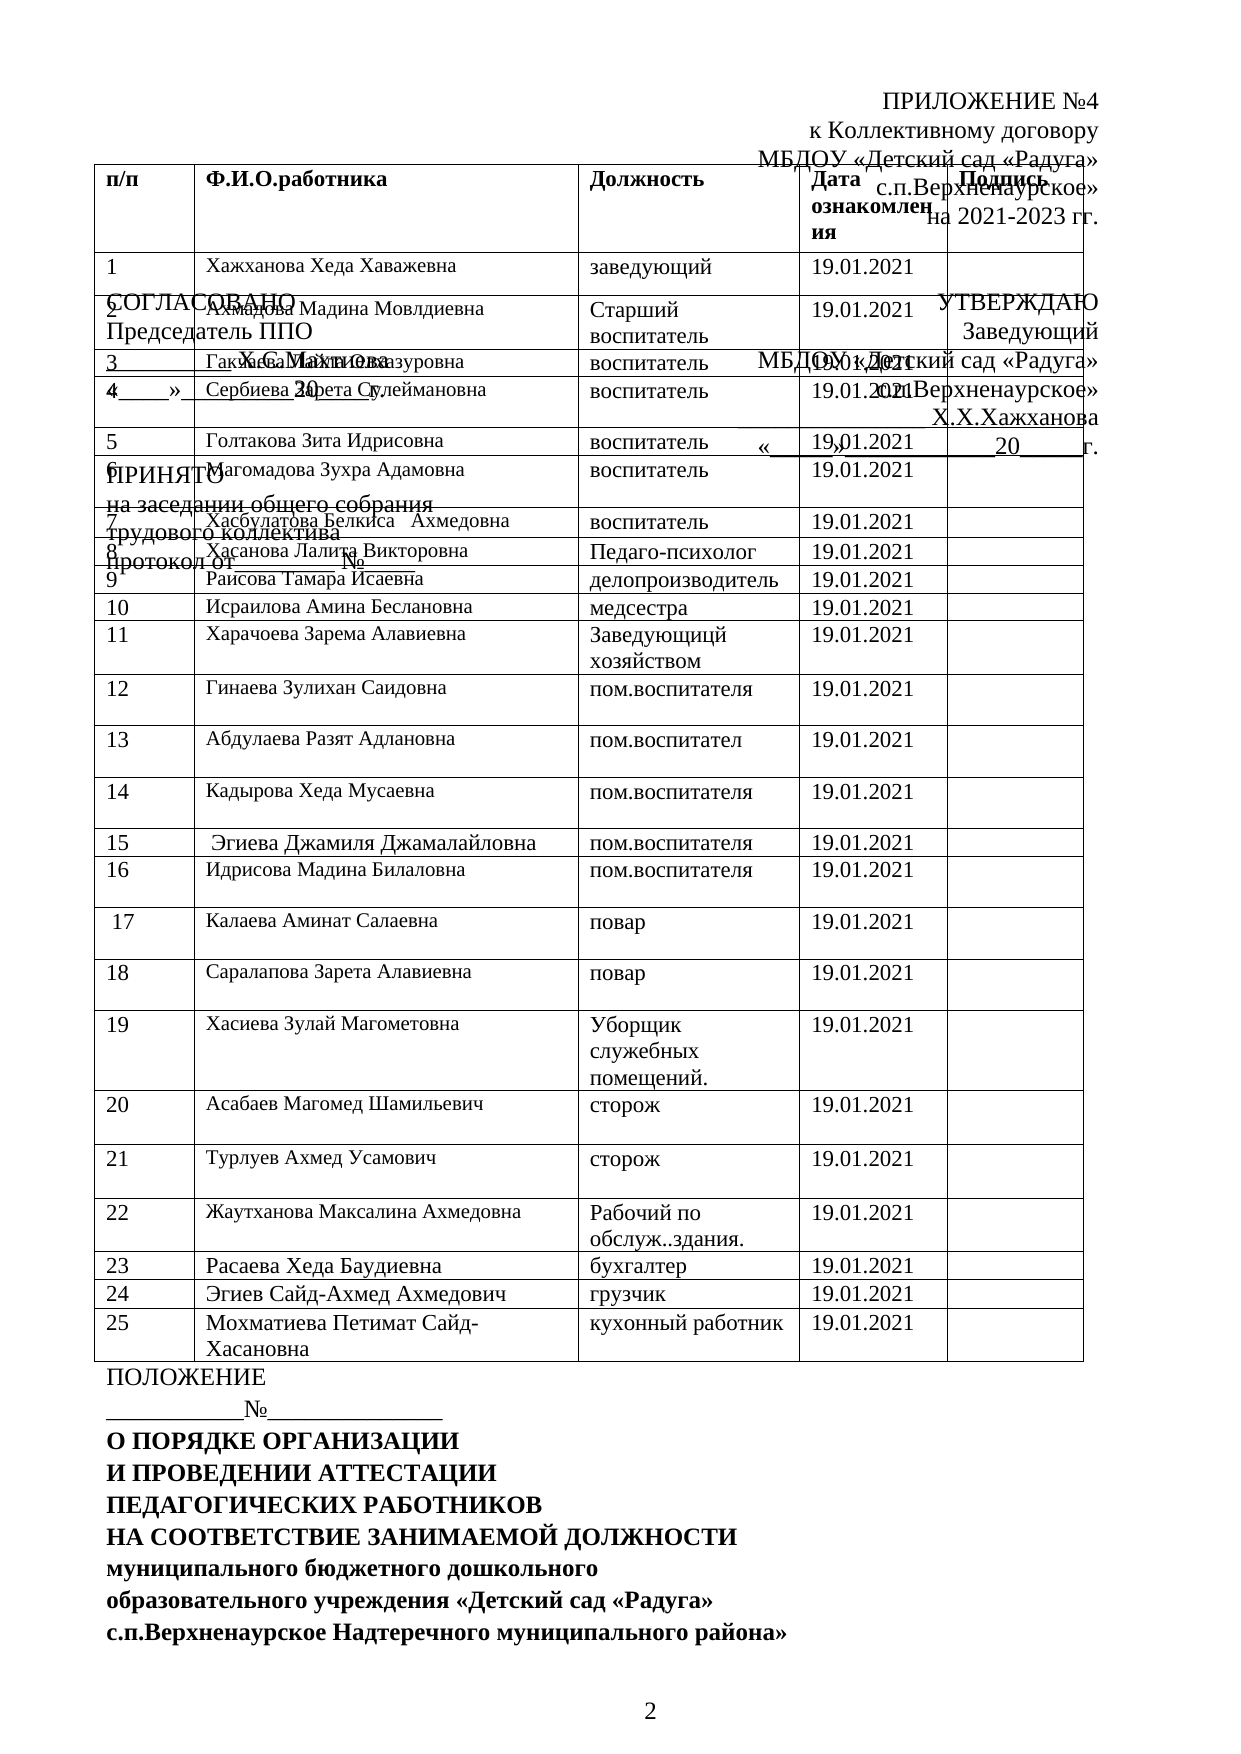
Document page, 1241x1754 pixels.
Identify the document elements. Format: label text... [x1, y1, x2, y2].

table_cell 19.01.2021 [800, 601, 947, 620]
table_cell кухонный работник [579, 1309, 799, 1361]
table_cell 20 [95, 1091, 194, 1144]
table_cell 19.01.2021 [800, 1199, 947, 1251]
table_cell 18 [95, 960, 194, 1010]
table_cell [948, 829, 1083, 856]
table_cell [948, 1011, 1083, 1090]
table_cell пом.воспитателя [579, 829, 799, 856]
text ПЕДАГОГИЧЕСКИХ РАБОТНИКОВ [106, 1490, 1194, 1518]
table_cell грузчик [579, 1280, 799, 1307]
text муниципального бюджетного дошкольного [106, 1553, 1194, 1582]
table_cell пом.воспитателя [579, 675, 799, 725]
table_cell Эгиев Сайд-Ахмед Ахмедович [195, 1280, 578, 1307]
table_cell Заведующицй хозяйством [579, 621, 799, 674]
table_cell [948, 1145, 1083, 1197]
table_cell Харачоева Зарема Алавиевна [195, 621, 578, 674]
table_cell 19.01.2021 [800, 1280, 947, 1307]
table_cell [948, 1252, 1083, 1279]
table_cell [948, 601, 1083, 620]
table_cell 24 [95, 1280, 194, 1307]
table_cell Кадырова Хеда Мусаевна [195, 778, 578, 828]
table_cell бухгалтер [579, 1252, 799, 1279]
table_header ПРИЛОЖЕНИЕ №4 к Коллективному договору МБДОУ «Детский сад «Радуга» с.п.Верхненаурское» на 2021-2023 гг. [610, 0, 1113, 287]
table_cell Исраилова Амина Беслановна [195, 601, 578, 620]
table_cell СОГЛАСОВАНО Председатель ППО __________ Х.С.Махтиева «____»_________20____г. [95, 288, 610, 460]
table_cell 19.01.2021 [800, 778, 947, 828]
table_cell 19.01.2021 [800, 960, 947, 1010]
table_cell пом.воспитател [579, 726, 799, 777]
table_cell сторож [579, 1145, 799, 1197]
table_cell 17 [95, 908, 194, 958]
table_cell повар [579, 908, 799, 958]
table_cell 19.01.2021 [800, 1011, 947, 1090]
text НА СООТВЕТСТВИЕ ЗАНИМАЕМОЙ ДОЛЖНОСТИ [106, 1522, 1194, 1550]
table_cell 13 [95, 726, 194, 777]
table_cell 19.01.2021 [800, 621, 947, 674]
table_cell 19.01.2021 [800, 1309, 947, 1361]
table_cell 21 [95, 1145, 194, 1197]
table_cell [948, 908, 1083, 958]
table_cell пом.воспитателя [579, 778, 799, 828]
table_cell Расаева Хеда Баудиевна [195, 1252, 578, 1279]
table_cell 22 [95, 1199, 194, 1251]
table_cell Мохматиева Петимат Сайд-Хасановна [195, 1309, 578, 1361]
table_cell Жаутханова Максалина Ахмедовна [195, 1199, 578, 1251]
table_cell 15 [95, 829, 194, 856]
table_cell 16 [95, 857, 194, 907]
table_cell [948, 1199, 1083, 1251]
table_cell Уборщик служебных помещений. [579, 1011, 799, 1090]
text ___________№______________ [106, 1394, 1194, 1423]
table_cell [948, 1309, 1083, 1361]
table_cell Турлуев Ахмед Усамович [195, 1145, 578, 1197]
table_cell ПРИНЯТО на заседании общего собрания трудового коллектива протокол от________ №____ [95, 460, 610, 601]
table_cell Калаева Аминат Салаевна [195, 908, 578, 958]
table_cell сторож [579, 1091, 799, 1144]
table_cell 10 [95, 601, 194, 620]
table_cell Идрисова Мадина Билаловна [195, 857, 578, 907]
table_cell повар [579, 960, 799, 1010]
text О ПОРЯДКЕ ОРГАНИЗАЦИИ [106, 1426, 1194, 1455]
table_cell Гинаева Зулихан Саидовна [195, 675, 578, 725]
table_cell 12 [95, 675, 194, 725]
table_cell Эгиева Джамиля Джамалайловна [195, 829, 578, 856]
table_cell медсестра [579, 601, 799, 620]
text образовательного учреждения «Детский сад «Радуга» [106, 1585, 1194, 1614]
table_cell 14 [95, 778, 194, 828]
table_cell [948, 778, 1083, 828]
table_cell 19.01.2021 [800, 908, 947, 958]
table_cell 25 [95, 1309, 194, 1361]
table_cell [948, 960, 1083, 1010]
table_cell [948, 1091, 1083, 1144]
table_header [95, 0, 610, 287]
table_cell [948, 675, 1083, 725]
text ПОЛОЖЕНИЕ [106, 254, 1194, 1391]
table_cell 11 [95, 621, 194, 674]
text И ПРОВЕДЕНИИ АТТЕСТАЦИИ [106, 1458, 1194, 1487]
table_cell 19.01.2021 [800, 1145, 947, 1197]
table_cell 19.01.2021 [800, 726, 947, 777]
table_cell 19.01.2021 [800, 857, 947, 907]
table_cell 19.01.2021 [800, 1252, 947, 1279]
table_cell [610, 460, 1113, 601]
table_cell [948, 621, 1083, 674]
table_cell Абдулаева Разят Адлановна [195, 726, 578, 777]
table_cell 19.01.2021 [800, 675, 947, 725]
table_cell [948, 857, 1083, 907]
table_cell [948, 1280, 1083, 1307]
text с.п.Верхненаурское Надтеречного муниципального района» [106, 1617, 1194, 1646]
table_cell 19.01.2021 [800, 829, 947, 856]
table_cell 23 [95, 1252, 194, 1279]
table_cell 19 [95, 1011, 194, 1090]
table_cell Рабочий по обслуж..здания. [579, 1199, 799, 1251]
table_cell Саралапова Зарета Алавиевна [195, 960, 578, 1010]
table_cell 19.01.2021 [800, 1091, 947, 1144]
table_cell УТВЕРЖДАЮ Заведующий МБДОУ «Детский сад «Радуга» с.п.Верхненаурское» _______________ Х.Х.Хажханова «_____»____________20_____г. [610, 288, 1113, 460]
table_cell Хасиева Зулай Магометовна [195, 1011, 578, 1090]
table_cell [948, 726, 1083, 777]
table_cell пом.воспитателя [579, 857, 799, 907]
table_cell Асабаев Магомед Шамильевич [195, 1091, 578, 1144]
